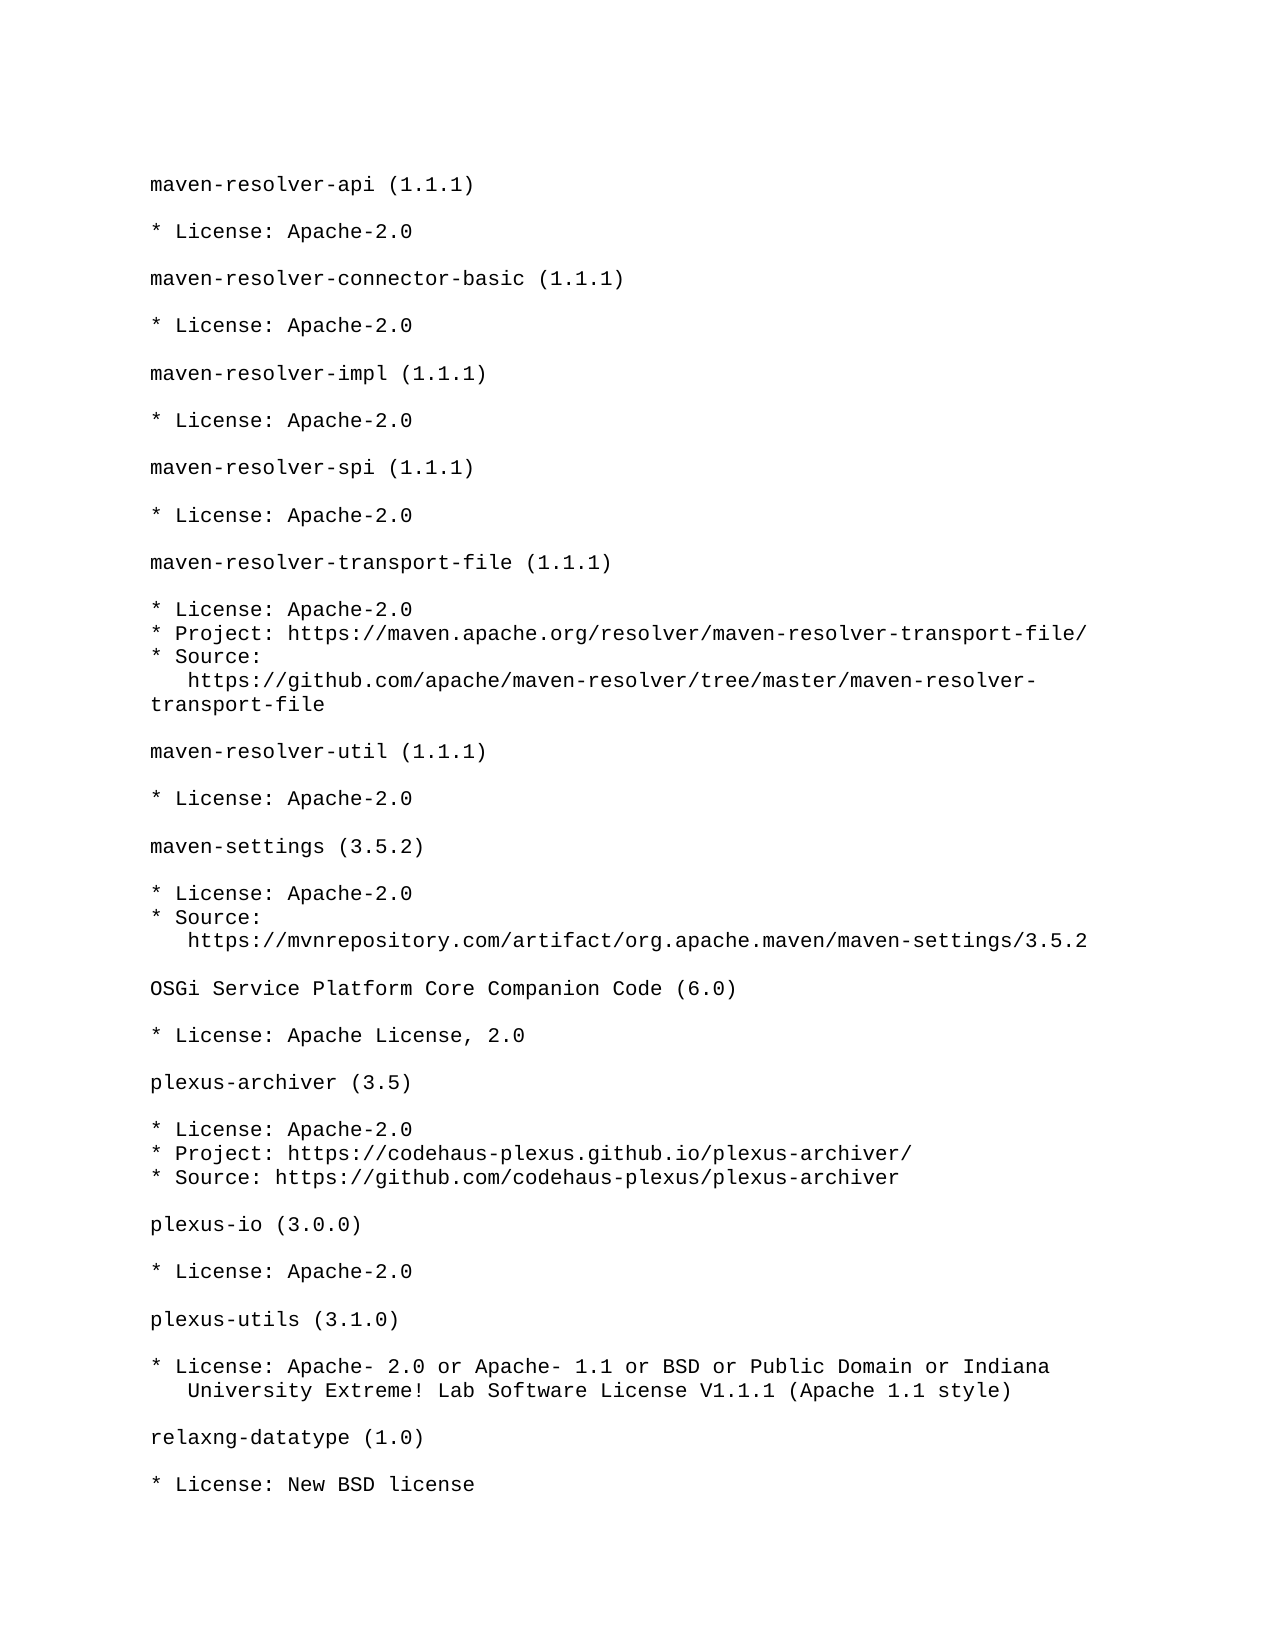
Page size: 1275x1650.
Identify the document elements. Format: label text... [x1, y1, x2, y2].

text * License: Apache-2.0 [150, 599, 1125, 623]
text OSGi Service Platform Core Companion Code (6.0) [150, 978, 1125, 1001]
text maven-resolver-impl (1.1.1) [150, 363, 1125, 386]
text https://github.com/apache/maven-resolver/tree/master/maven-resolver-transport-file [150, 670, 1125, 717]
text plexus-utils (3.1.0) [150, 1309, 1125, 1332]
text * Source: [150, 907, 1125, 930]
text * License: Apache-2.0 [150, 316, 1125, 339]
text maven-settings (3.5.2) [150, 836, 1125, 859]
text * License: Apache-2.0 [150, 1261, 1125, 1285]
text * License: Apache-2.0 [150, 410, 1125, 434]
text relaxng-datatype (1.0) [150, 1427, 1125, 1451]
text maven-resolver-api (1.1.1) [150, 174, 1125, 197]
text plexus-archiver (3.5) [150, 1072, 1125, 1096]
text * License: Apache-2.0 [150, 1119, 1125, 1143]
text * Project: https://maven.apache.org/resolver/maven-resolver-transport-file/ [150, 623, 1125, 647]
text * License: Apache- 2.0 or Apache- 1.1 or BSD or Public Domain or Indiana [150, 1356, 1125, 1379]
text * License: Apache-2.0 [150, 883, 1125, 907]
text maven-resolver-spi (1.1.1) [150, 457, 1125, 481]
text * Project: https://codehaus-plexus.github.io/plexus-archiver/ [150, 1143, 1125, 1167]
text maven-resolver-transport-file (1.1.1) [150, 552, 1125, 576]
text * License: Apache-2.0 [150, 788, 1125, 812]
text https://mvnrepository.com/artifact/org.apache.maven/maven-settings/3.5.2 [150, 930, 1125, 954]
text * License: New BSD license [150, 1474, 1125, 1498]
text * Source: https://github.com/codehaus-plexus/plexus-archiver [150, 1167, 1125, 1190]
text maven-resolver-connector-basic (1.1.1) [150, 268, 1125, 292]
text * Source: [150, 647, 1125, 670]
text * License: Apache-2.0 [150, 221, 1125, 244]
text maven-resolver-util (1.1.1) [150, 741, 1125, 765]
text * License: Apache-2.0 [150, 505, 1125, 528]
text plexus-io (3.0.0) [150, 1214, 1125, 1238]
text * License: Apache License, 2.0 [150, 1025, 1125, 1048]
text University Extreme! Lab Software License V1.1.1 (Apache 1.1 style) [150, 1379, 1125, 1403]
